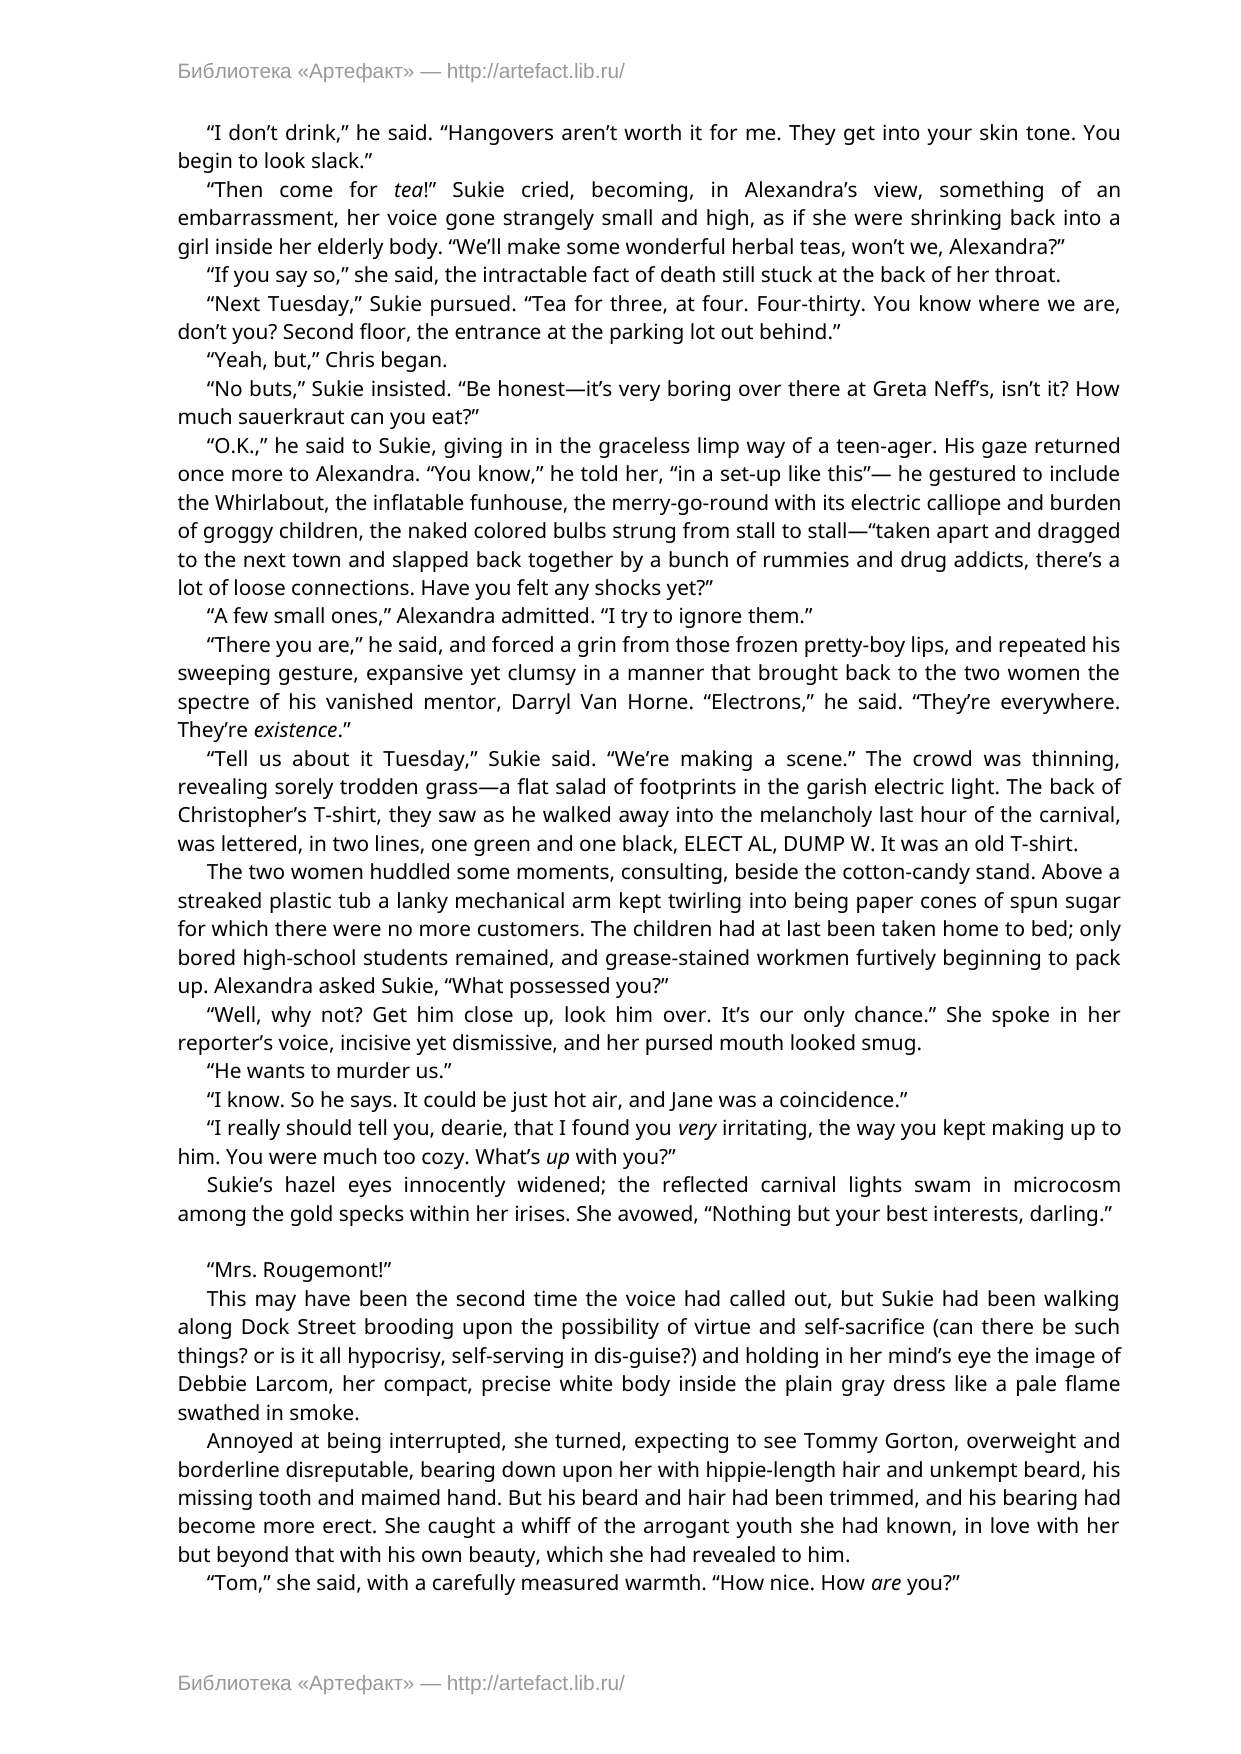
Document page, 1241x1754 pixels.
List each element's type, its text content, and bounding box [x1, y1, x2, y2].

text “Tom,” she said, with a carefully measured warmth. “How nice. How are you?” [177, 1568, 1122, 1597]
text “I don’t drink,” he said. “Hangovers aren’t worth it for me. They get into your skin tone. You begin to look slack.” [177, 118, 1122, 175]
text Sukie’s hazel eyes innocently widened; the reflected carnival lights swam in microcosm among the gold specks within her irises. She avowed, “Nothing but your best interests, darling.” [177, 1170, 1122, 1227]
text “Tell us about it Tuesday,” Sukie said. “We’re making a scene.” The crowd was thinning, revealing sorely trodden grass—a flat salad of footprints in the garish electric light. The back of Christopher’s T-shirt, they saw as he walked away into the melancholy last hour of the carnival, was lettered, in two lines, one green and one black, ELECT AL, DUMP W. It was an old T-shirt. [177, 744, 1122, 857]
text “Yeah, but,” Chris began. [177, 346, 1122, 374]
text “I know. So he says. It could be just hot air, and Jane was a coincidence.” [177, 1085, 1122, 1113]
text This may have been the second time the voice had called out, but Sukie had been walking along Dock Street brooding upon the possibility of virtue and self-sacrifice (can there be such things? or is it all hypocrisy, self-serving in dis-guise?) and holding in her mind’s eye the image of Debbie Larcom, her compact, precise white body inside the plain gray dress like a pale flame swathed in smoke. [177, 1284, 1122, 1426]
text “A few small ones,” Alexandra admitted. “I try to ignore them.” [177, 602, 1122, 630]
text The two women huddled some moments, consulting, beside the cotton-candy stand. Above a streaked plastic tub a lanky mechanical arm kept twirling into being paper cones of spun sugar for which there were no more customers. The children had at last been taken home to bed; only bored high-school students remained, and grease-stained workmen furtively beginning to pack up. Alexandra asked Sukie, “What possessed you?” [177, 857, 1122, 1000]
text “I really should tell you, dearie, that I found you very irritating, the way you kept making up to him. You were much too cozy. What’s up with you?” [177, 1113, 1122, 1170]
text “No buts,” Sukie insisted. “Be honest—it’s very boring over there at Greta Neff’s, isn’t it? How much sauerkraut can you eat?” [177, 374, 1122, 431]
text Annoyed at being interrupted, she turned, expecting to see Tommy Gorton, overweight and borderline disreputable, bearing down upon her with hippie-length hair and unkempt beard, his missing tooth and maimed hand. But his beard and hair had been trimmed, and his bearing had become more erect. She caught a whiff of the arrogant youth she had known, in love with her but beyond that with his own beauty, which she had revealed to him. [177, 1426, 1122, 1568]
text “Then come for tea!” Sukie cried, becoming, in Alexandra’s view, something of an embarrassment, her voice gone strangely small and high, as if she were shrinking back into a girl inside her elderly body. “We’ll make some wonderful herbal teas, won’t we, Alexandra?” [177, 175, 1122, 260]
text “Next Tuesday,” Sukie pursued. “Tea for three, at four. Four-thirty. You know where we are, don’t you? Second floor, the entrance at the parking lot out behind.” [177, 289, 1122, 346]
text “There you are,” he said, and forced a grin from those frozen pretty-boy lips, and repeated his sweeping gesture, expansive yet clumsy in a manner that brought back to the two women the spectre of his vanished mentor, Darryl Van Horne. “Electrons,” he said. “They’re everywhere. They’re existence.” [177, 630, 1122, 744]
text “He wants to murder us.” [177, 1057, 1122, 1085]
text “If you say so,” she said, the intractable fact of death still stuck at the back of her throat. [177, 260, 1122, 289]
text “O.K.,” he said to Sukie, giving in in the graceless limp way of a teen-ager. His gaze returned once more to Alexandra. “You know,” he told her, “in a set-up like this”— he gestured to include the Whirlabout, the inflatable funhouse, the merry-go-round with its electric calliope and burden of groggy children, the naked colored bulbs strung from stall to stall—“taken apart and dragged to the next town and slapped back together by a bunch of rummies and drug addicts, there’s a lot of loose connections. Have you felt any shocks yet?” [177, 431, 1122, 602]
text “Well, why not? Get him close up, look him over. It’s our only chance.” She spoke in her reporter’s voice, incisive yet dismissive, and her pursed mouth looked smug. [177, 1000, 1122, 1057]
text “Mrs. Rougemont!” [177, 1256, 1122, 1284]
